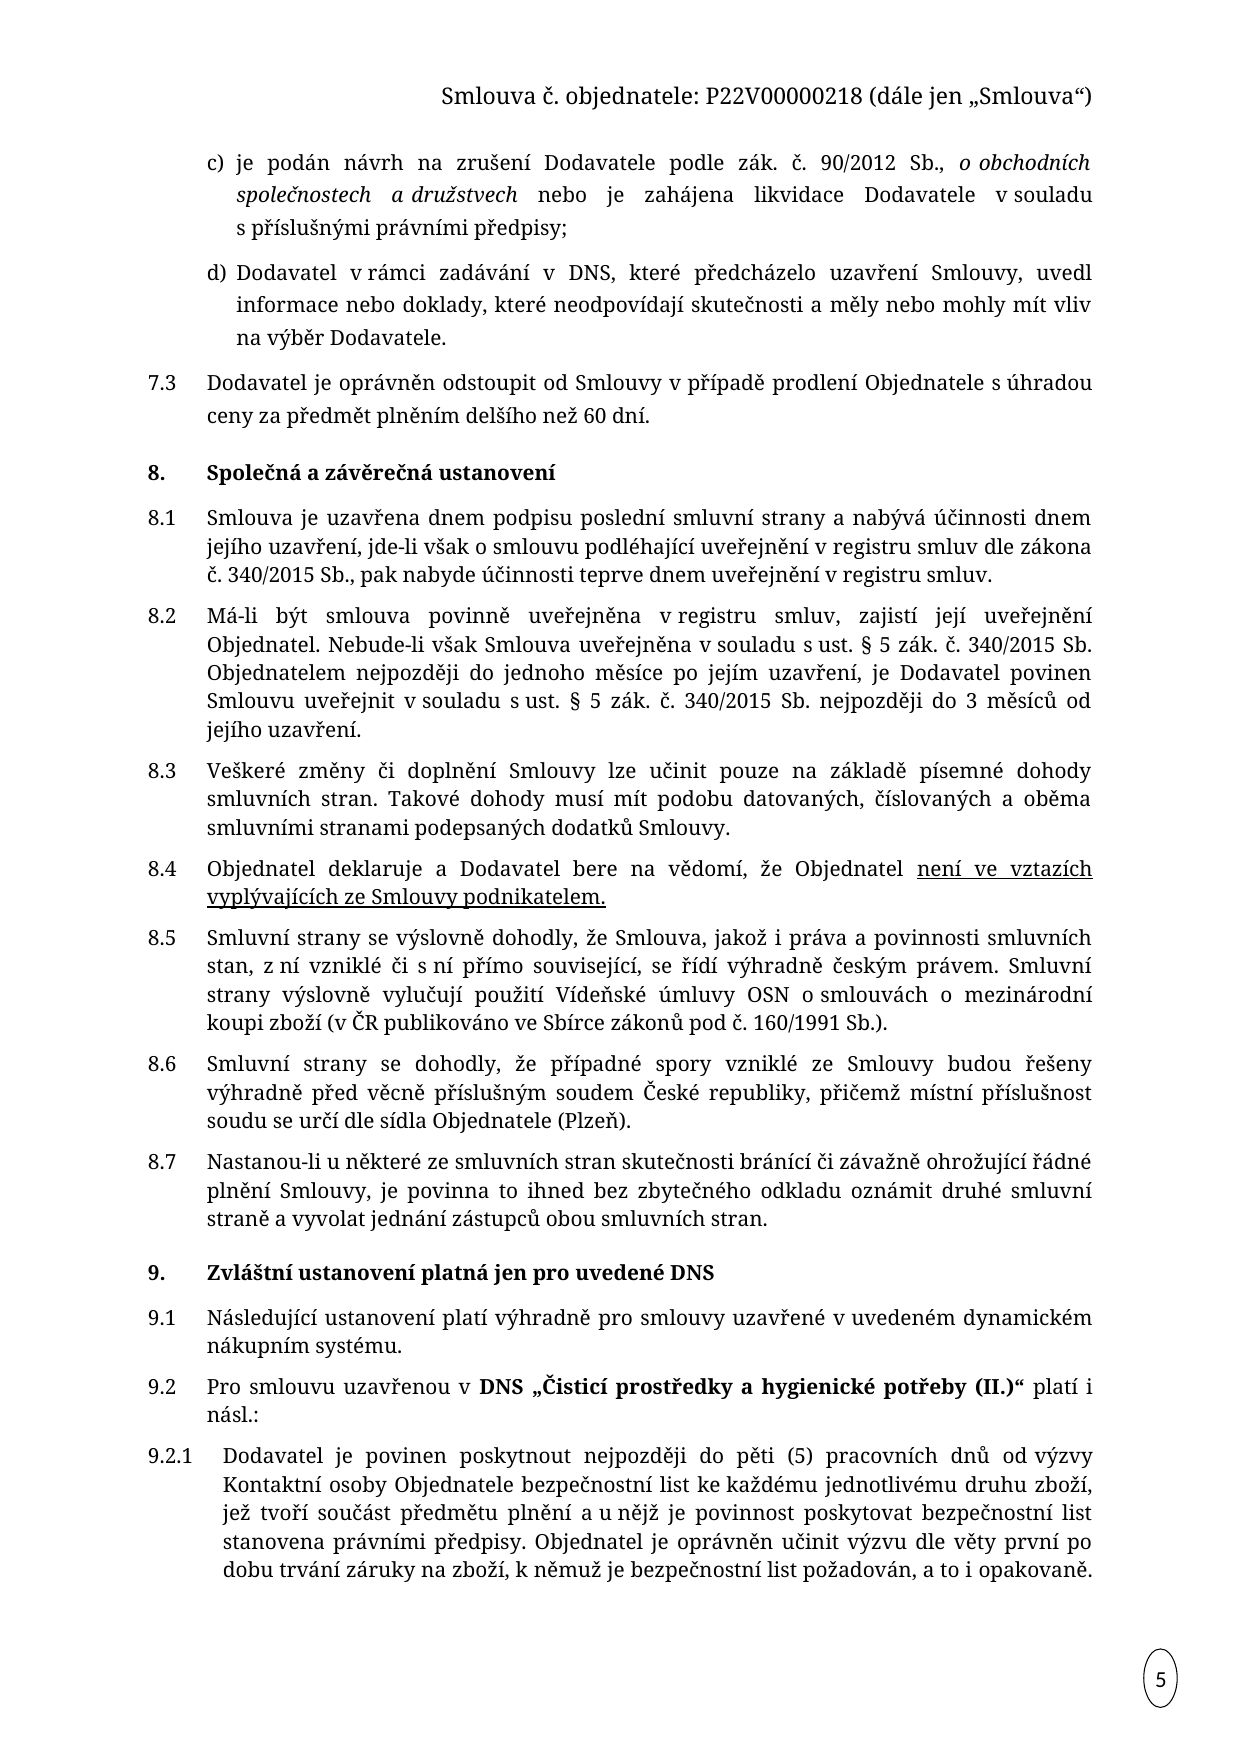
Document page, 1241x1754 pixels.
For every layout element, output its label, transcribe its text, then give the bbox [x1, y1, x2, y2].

list Nastanou-li u některé ze smluvních stran skutečnosti bránící či závažně ohrožující řádné plnění Smlouvy, je povinna to ihned bez zbytečného odkladu oznámit druhé smluvní straně a vyvolat jednání zástupců obou smluvních stran. [148, 1147, 1093, 1233]
list je podán návrh na zrušení Dodavatele podle zák. č. 90/2012 Sb., o obchodních společnostech a družstvech nebo je zahájena likvidace Dodavatele v souladu s příslušnými právními předpisy; [207, 148, 1093, 241]
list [148, 1441, 1093, 1584]
list Zvláštní ustanovení platná jen pro uvedené DNS [148, 1258, 1093, 1286]
list Smluvní strany se výslovně dohodly, že Smlouva, jakož i práva a povinnosti smluvních stan, z ní vzniklé či s ní přímo související, se řídí výhradně českým právem. Smluvní strany výslovně vylučují použití Vídeňské úmluvy OSN o smlouvách o mezinárodní koupi zboží (v ČR publikováno ve Sbírce zákonů pod č. 160/1991 Sb.). [148, 923, 1093, 1037]
list Následující ustanovení platí výhradně pro smlouvy uzavřené v uvedeném dynamickém nákupním systému. [148, 1303, 1093, 1359]
list Veškeré změny či doplnění Smlouvy lze učinit pouze na základě písemné dohody smluvních stran. Takové dohody musí mít podobu datovaných, číslovaných a oběma smluvními stranami podepsaných dodatků Smlouvy. [148, 756, 1093, 841]
list Pro smlouvu uzavřenou v DNS „Čisticí prostředky a hygienické potřeby (II.)“ platí i násl.: [148, 1372, 1093, 1429]
list Má-li být smlouva povinně uveřejněna v registru smluv, zajistí její uveřejnění Objednatel. Nebude-li však Smlouva uveřejněna v souladu s ust. § 5 zák. č. 340/2015 Sb. Objednatelem nejpozději do jednoho měsíce po jejím uzavření, je Dodavatel povinen Smlouvu uveřejnit v souladu s ust. § 5 zák. č. 340/2015 Sb. nejpozději do 3 měsíců od jejího uzavření. [148, 601, 1093, 743]
list Dodavatel v rámci zadávání v DNS, které předcházelo uzavření Smlouvy, uvedl informace nebo doklady, které neodpovídají skutečnosti a měly nebo mohly mít vliv na výběr Dodavatele. [207, 258, 1093, 352]
list Smluvní strany se dohodly, že případné spory vzniklé ze Smlouvy budou řešeny výhradně před věcně příslušným soudem České republiky, přičemž místní příslušnost soudu se určí dle sídla Objednatele (Plzeň). [148, 1049, 1093, 1135]
list Objednatel deklaruje a Dodavatel bere na vědomí, že Objednatel není ve vztazích vyplývajících ze Smlouvy podnikatelem. [148, 854, 1093, 911]
list Smlouva je uzavřena dnem podpisu poslední smluvní strany a nabývá účinnosti dnem jejího uzavření, jde-li však o smlouvu podléhající uveřejnění v registru smluv dle zákona č. 340/2015 Sb., pak nabyde účinnosti teprve dnem uveřejnění v registru smluv. [148, 503, 1093, 589]
list Společná a závěrečná ustanovení [148, 458, 1093, 487]
list Dodavatel je oprávněn odstoupit od Smlouvy v případě prodlení Objednatele s úhradou ceny za předmět plněním delšího než 60 dní. [148, 368, 1093, 429]
